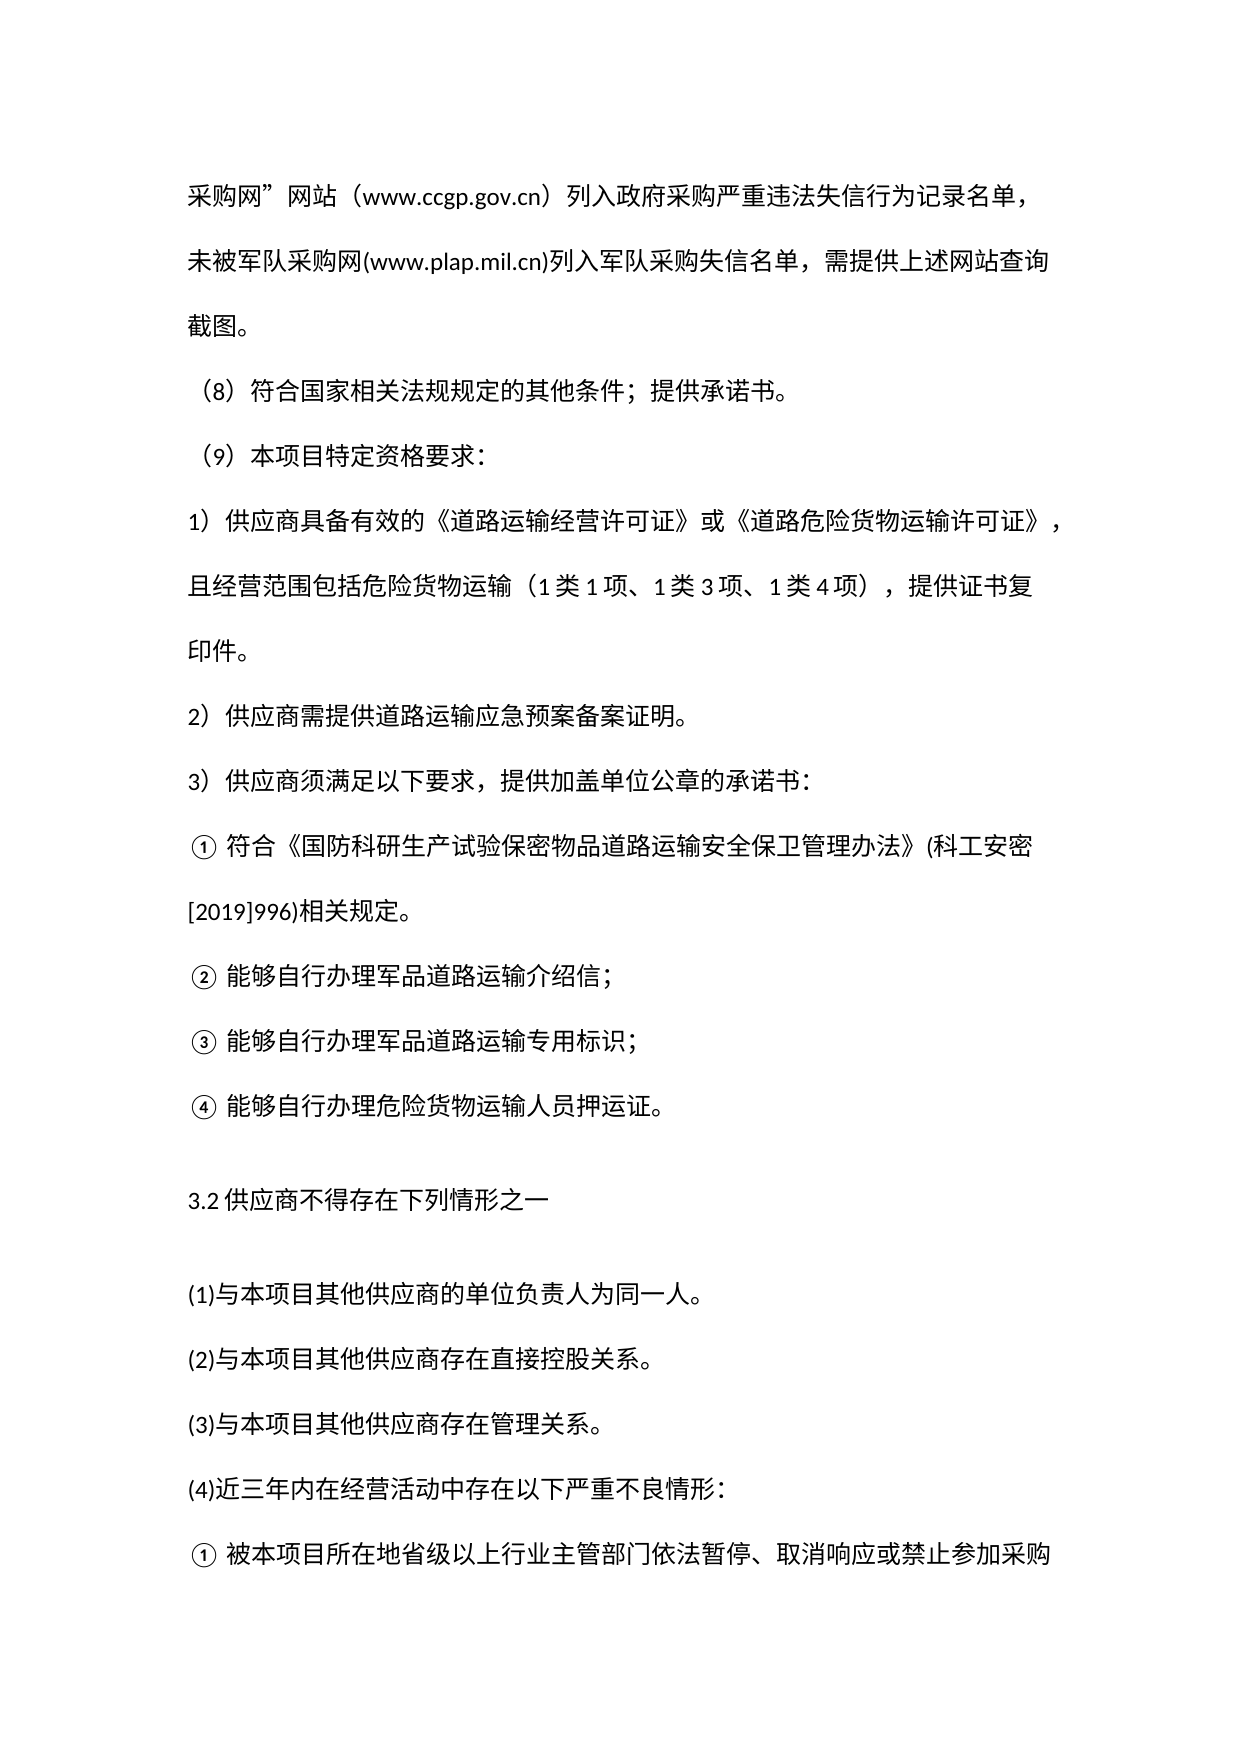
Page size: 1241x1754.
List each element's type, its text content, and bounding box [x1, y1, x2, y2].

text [187, 1260, 1053, 1585]
text 3.2供应商不得存在下列情形之一 [187, 1166, 1053, 1231]
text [187, 162, 1053, 1137]
